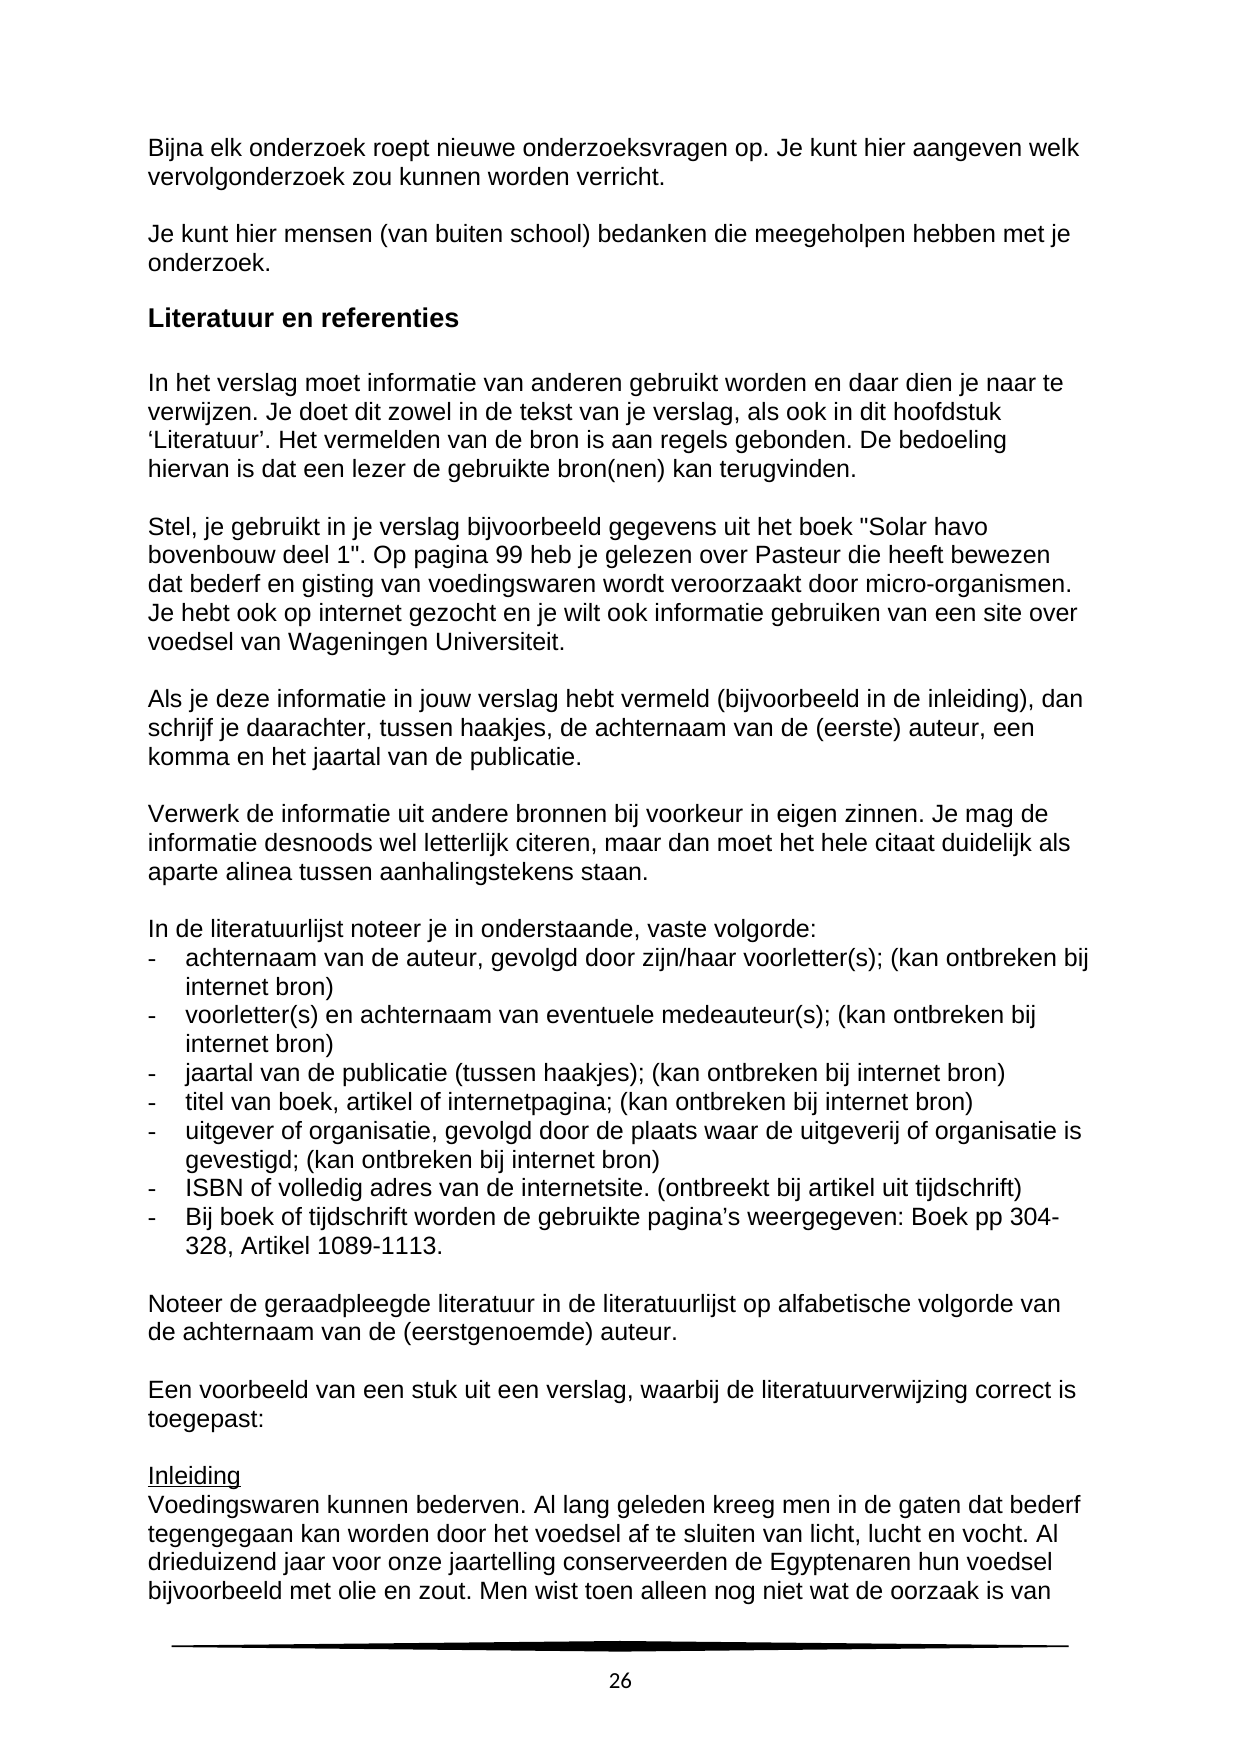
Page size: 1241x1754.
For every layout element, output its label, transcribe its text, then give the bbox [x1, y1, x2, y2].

list jaartal van de publicatie (tussen haakjes); (kan ontbreken bij internet bron) [148, 1058, 1093, 1087]
list uitgever of organisatie, gevolgd door de plaats waar de uitgeverij of organisatie is gevestigd; (kan ontbreken bij internet bron) [148, 1116, 1093, 1173]
text Inleiding [148, 1461, 1093, 1490]
text Noteer de geraadpleegde literatuur in de literatuurlijst op alfabetische volgorde van de achternaam van de (eerstgenoemde) auteur. [148, 1289, 1093, 1346]
list titel van boek, artikel of internetpagina; (kan ontbreken bij internet bron) [148, 1087, 1093, 1116]
text Als je deze informatie in jouw verslag hebt vermeld (bijvoorbeeld in de inleiding), dan schrijf je daarachter, tussen haakjes, de achternaam van de (eerste) auteur, een komma en het jaartal van de publicatie. [148, 684, 1093, 770]
text Stel, je gebruikt in je verslag bijvoorbeeld gegevens uit het boek "Solar havo bovenbouw deel 1". Op pagina 99 heb je gelezen over Pasteur die heeft bewezen dat bederf en gisting van voedingswaren wordt veroorzaakt door micro-organismen. Je hebt ook op internet gezocht en je wilt ook informatie gebruiken van een site over voedsel van Wageningen Universiteit. [148, 512, 1093, 655]
text In het verslag moet informatie van anderen gebruikt worden en daar dien je naar te verwijzen. Je doet dit zowel in de tekst van je verslag, als ook in dit hoofdstuk ‘Literatuur’. Het vermelden van de bron is aan regels gebonden. De bedoeling hiervan is dat een lezer de gebruikte bron(nen) kan terugvinden. [148, 368, 1093, 483]
list achternaam van de auteur, gevolgd door zijn/haar voorletter(s); (kan ontbreken bij internet bron) [148, 943, 1093, 1001]
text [148, 1490, 1093, 1605]
text Een voorbeeld van een stuk uit een verslag, waarbij de literatuurverwijzing correct is toegepast: [148, 1375, 1093, 1432]
text Literatuur en referenties [148, 302, 1093, 333]
text In de literatuurlijst noteer je in onderstaande, vaste volgorde: [148, 914, 1093, 943]
list ISBN of volledig adres van de internetsite. (ontbreekt bij artikel uit tijdschrift) [148, 1173, 1093, 1202]
text Verwerk de informatie uit andere bronnen bij voorkeur in eigen zinnen. Je mag de informatie desnoods wel letterlijk citeren, maar dan moet het hele citaat duidelijk als aparte alinea tussen aanhalingstekens staan. [148, 799, 1093, 885]
list Bij boek of tijdschrift worden de gebruikte pagina’s weergegeven: Boek pp 304-328, Artikel 1089-1113. [148, 1202, 1093, 1260]
text Je kunt hier mensen (van buiten school) bedanken die meegeholpen hebben met je onderzoek. [148, 219, 1093, 277]
text Bijna elk onderzoek roept nieuwe onderzoeksvragen op. Je kunt hier aangeven welk vervolgonderzoek zou kunnen worden verricht. [148, 133, 1093, 190]
list voorletter(s) en achternaam van eventuele medeauteur(s); (kan ontbreken bij internet bron) [148, 1001, 1093, 1058]
